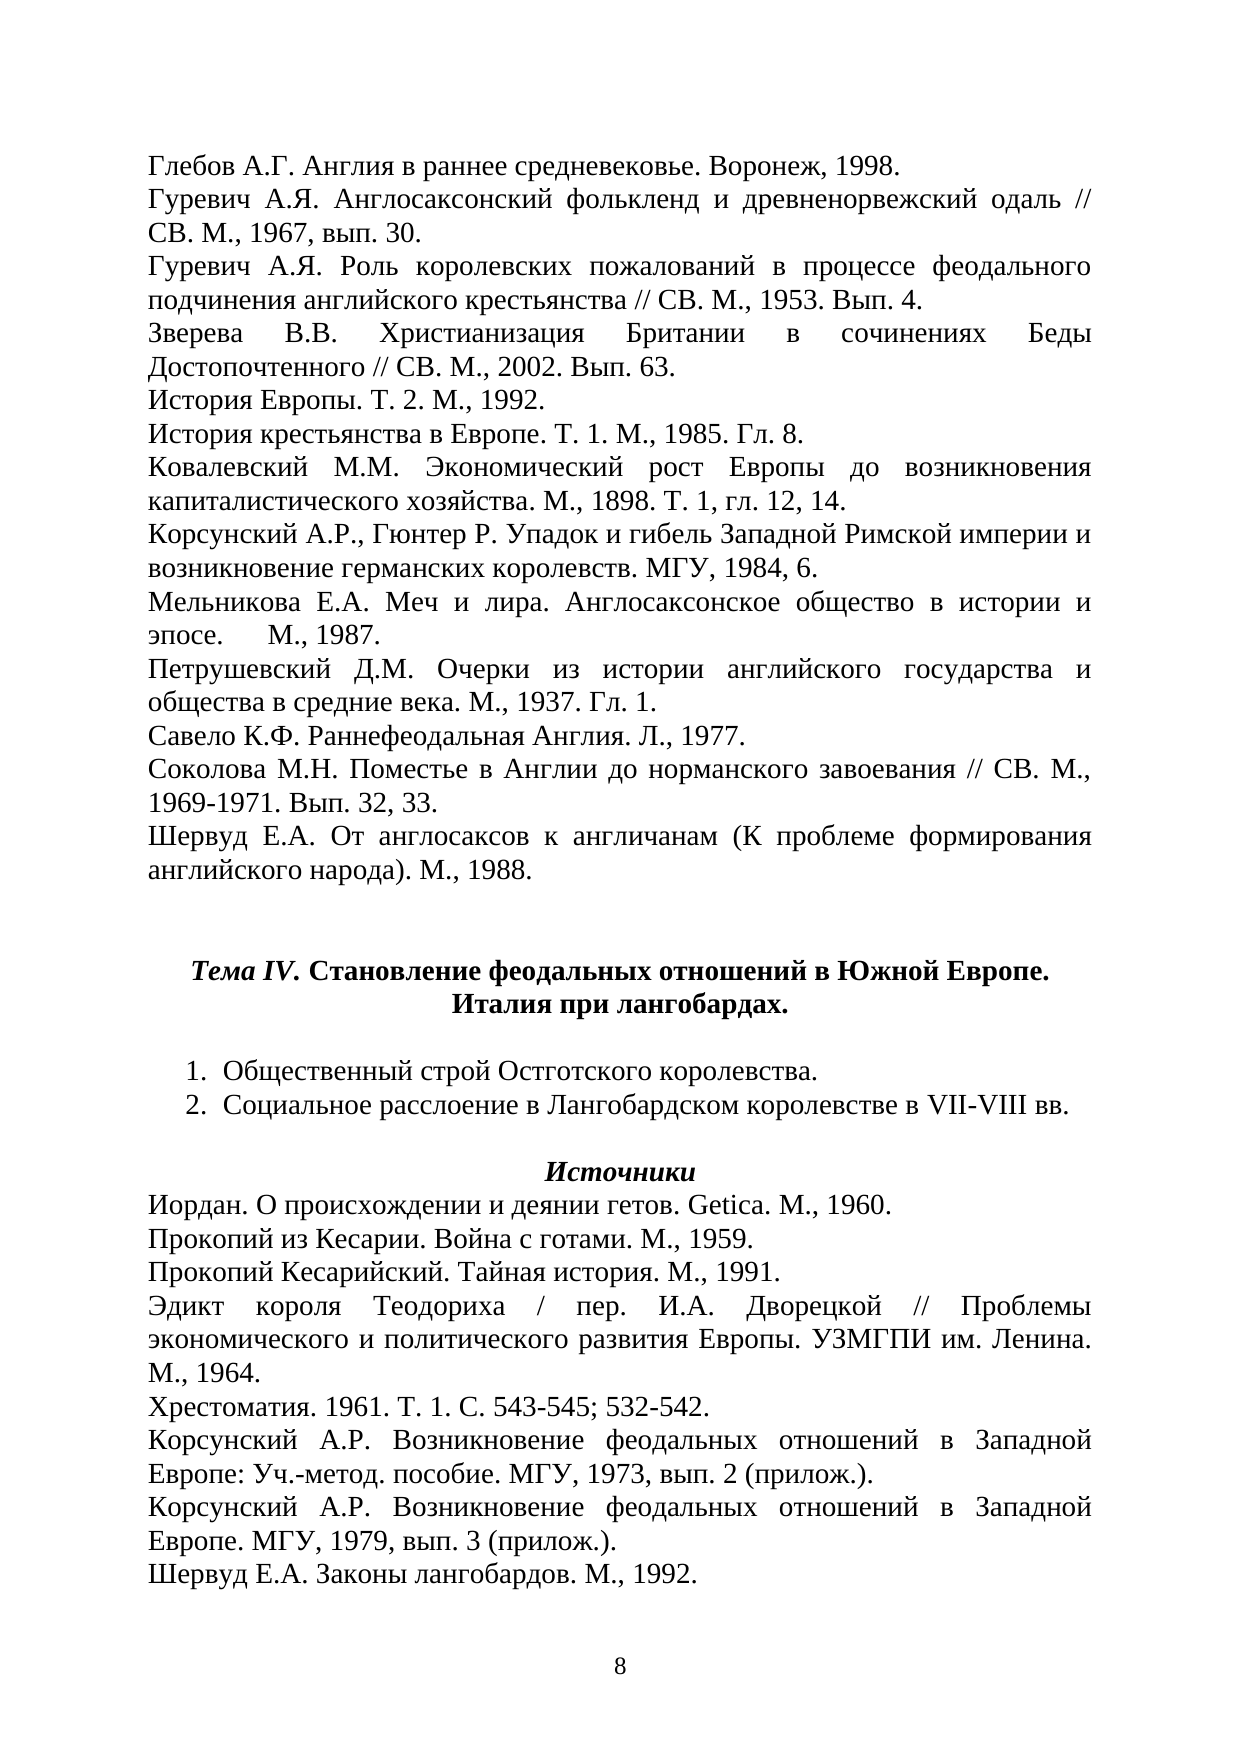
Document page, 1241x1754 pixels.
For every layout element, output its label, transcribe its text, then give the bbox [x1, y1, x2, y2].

text Зверева В.В. Христианизация Британии в сочинениях Беды Достопочтенного // СВ. М., 2002. Вып. 63. [148, 315, 1092, 382]
text Соколова М.Н. Поместье в Англии до норманского завоевания // СВ. М., 1969-1971. Вып. 32, 33. [148, 751, 1092, 818]
text Ковалевский М.М. Экономический рост Европы до возникновения капиталистического хозяйства. М., 1898. Т. 1, гл. 12, 14. [148, 449, 1092, 517]
text Савело К.Ф. Раннефеодальная Англия. Л., 1977. [148, 718, 1092, 751]
text История Европы. Т. 2. М., 1992. [148, 382, 1092, 416]
text Гуревич А.Я. Англосаксонский фолькленд и древненорвежский одаль // СВ. М., 1967, вып. 30. [148, 181, 1092, 248]
text Корсунский А.Р. Возникновение феодальных отношений в Западной Европе: Уч.-метод. пособие. МГУ, 1973, вып. 2 (прилож.). [148, 1422, 1092, 1489]
text Глебов А.Г. Англия в раннее средневековье. Воронеж, 1998. [148, 148, 1092, 181]
text Прокопий из Кесарии. Война с готами. М., 1959. [148, 1221, 1092, 1254]
text Тема IV. Становление феодальных отношений в Южной Европе. [148, 953, 1092, 986]
text Источники [148, 1154, 1092, 1187]
text Петрушевский Д.М. Очерки из истории английского государства и общества в средние века. М., 1937. Гл. 1. [148, 651, 1092, 718]
text Гуревич А.Я. Роль королевских пожалований в процессе феодального подчинения английского крестьянства // СВ. М., 1953. Вып. 4. [148, 248, 1092, 315]
text Корсунский А.Р., Гюнтер Р. Упадок и гибель Западной Римской империи и возникновение германских королевств. МГУ, 1984, 6. [148, 517, 1092, 584]
text Иордан. О происхождении и деянии гетов. Getica. М., 1960. [148, 1187, 1092, 1221]
text Прокопий Кесарийский. Тайная история. М., 1991. [148, 1254, 1092, 1288]
text Шервуд Е.А. Законы лангобардов. М., 1992. [148, 1556, 1092, 1590]
list Общественный строй Остготского королевства. [185, 1053, 1092, 1087]
text История крестьянства в Европе. Т. 1. М., 1985. Гл. 8. [148, 416, 1092, 449]
text Хрестоматия. 1961. Т. 1. С. 543-545; 532-542. [148, 1389, 1092, 1422]
text Италия при лангобардах. [148, 986, 1092, 1020]
text Корсунский А.Р. Возникновение феодальных отношений в Западной Европе. МГУ, 1979, вып. 3 (прилож.). [148, 1489, 1092, 1556]
text Мельникова Е.А. Меч и лира. Англосаксонское общество в истории и эпосе. М., 1987. [148, 584, 1092, 651]
list Социальное расслоение в Лангобардском королевстве в VII-VIII вв. [185, 1087, 1092, 1120]
text Эдикт короля Теодориха / пер. И.А. Дворецкой // Проблемы экономического и политического развития Европы. УЗМГПИ им. Ленина. М., 1964. [148, 1288, 1092, 1389]
text Шервуд Е.А. От англосаксов к англичанам (К проблеме формирования английского народа). М., 1988. [148, 818, 1092, 886]
